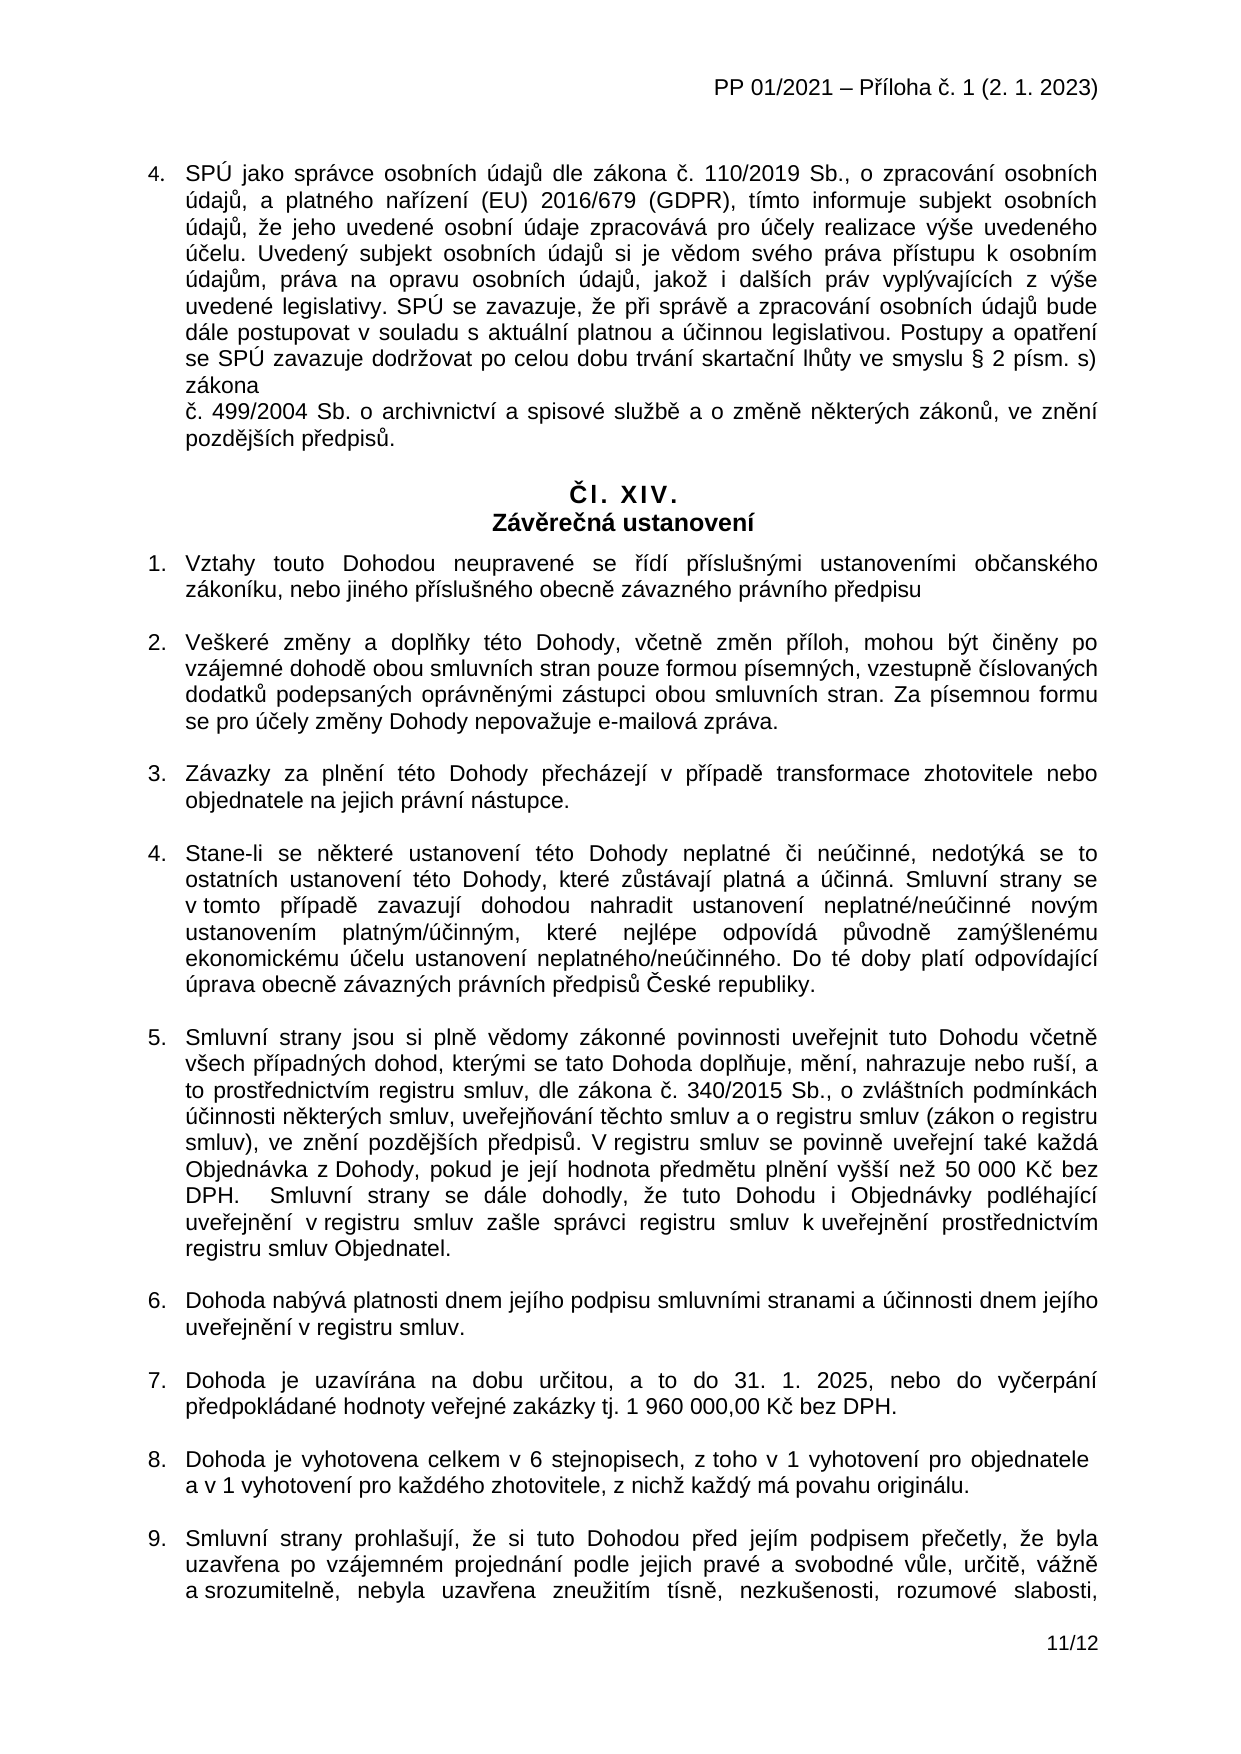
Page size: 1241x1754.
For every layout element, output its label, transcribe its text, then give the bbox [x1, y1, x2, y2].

subtitle Závěrečná ustanovení [148, 508, 1098, 537]
list Dohoda je uzavírána na dobu určitou, a to do 31. 1. 2025, nebo do vyčerpání předpokládané hodnoty veřejné zakázky tj. 1 960 000,00 Kč bez DPH. [148, 1367, 1098, 1419]
list SPÚ jako správce osobních údajů dle zákona č. 110/2019 Sb., o zpracování osobních údajů, a platného nařízení (EU) 2016/679 (GDPR), tímto informuje subjekt osobních údajů, že jeho uvedené osobní údaje zpracovává pro účely realizace výše uvedeného účelu. Uvedený subjekt osobních údajů si je vědom svého práva přístupu k osobním údajům, práva na opravu osobních údajů, jakož i dalších práv vyplývajících z výše uvedené legislativy. SPÚ se zavazuje, že při správě a zpracování osobních údajů bude dále postupovat v souladu s aktuální platnou a účinnou legislativou. Postupy a opatření se SPÚ zavazuje dodržovat po celou dobu trvání skartační lhůty ve smyslu § 2 písm. s) zákona č. 499/2004 Sb. o archivnictví a spisové službě a o změně některých zákonů, ve znění pozdějších předpisů. [148, 159, 1098, 451]
list Dohoda nabývá platnosti dnem jejího podpisu smluvními stranami a účinnosti dnem jejího uveřejnění v registru smluv. [148, 1287, 1098, 1340]
list Stane-li se některé ustanovení této Dohody neplatné či neúčinné, nedotýká se to ostatních ustanovení této Dohody, které zůstávají platná a účinná. Smluvní strany se v tomto případě zavazují dohodou nahradit ustanovení neplatné/neúčinné novým ustanovením platným/účinným, které nejlépe odpovídá původně zamýšlenému ekonomickému účelu ustanovení neplatného/neúčinného. Do té doby platí odpovídající úprava obecně závazných právních předpisů České republiky. [148, 839, 1098, 998]
list Smluvní strany jsou si plně vědomy zákonné povinnosti uveřejnit tuto Dohodu včetně všech případných dohod, kterými se tato Dohoda doplňuje, mění, nahrazuje nebo ruší, a to prostřednictvím registru smluv, dle zákona č. 340/2015 Sb., o zvláštních podmínkách účinnosti některých smluv, uveřejňování těchto smluv a o registru smluv (zákon o registru smluv), ve znění pozdějších předpisů. V registru smluv se povinně uveřejní také každá Objednávka z Dohody, pokud je její hodnota předmětu plnění vyšší než 50 000 Kč bez DPH. Smluvní strany se dále dohodly, že tuto Dohodu i Objednávky podléhající uveřejnění v registru smluv zašle správci registru smluv k uveřejnění prostřednictvím registru smluv Objednatel. [148, 1024, 1098, 1261]
list Veškeré změny a doplňky této Dohody, včetně změn příloh, mohou být činěny po vzájemné dohodě obou smluvních stran pouze formou písemných, vzestupně číslovaných dodatků podepsaných oprávněnými zástupci obou smluvních stran. Za písemnou formu se pro účely změny Dohody nepovažuje e-mailová zpráva. [148, 629, 1098, 734]
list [148, 1525, 1098, 1604]
list Závazky za plnění této Dohody přecházejí v případě transformace zhotovitele nebo objednatele na jejich právní nástupce. [148, 760, 1098, 813]
list Vztahy touto Dohodou neupravené se řídí příslušnými ustanoveními občanského zákoníku, nebo jiného příslušného obecně závazného právního předpisu [148, 549, 1098, 602]
subtitle Čl. XIV. [148, 479, 1098, 508]
list Dohoda je vyhotovena celkem v 6 stejnopisech, z toho v 1 vyhotovení pro objednatele a v 1 vyhotovení pro každého zhotovitele, z nichž každý má povahu originálu. [148, 1446, 1098, 1498]
